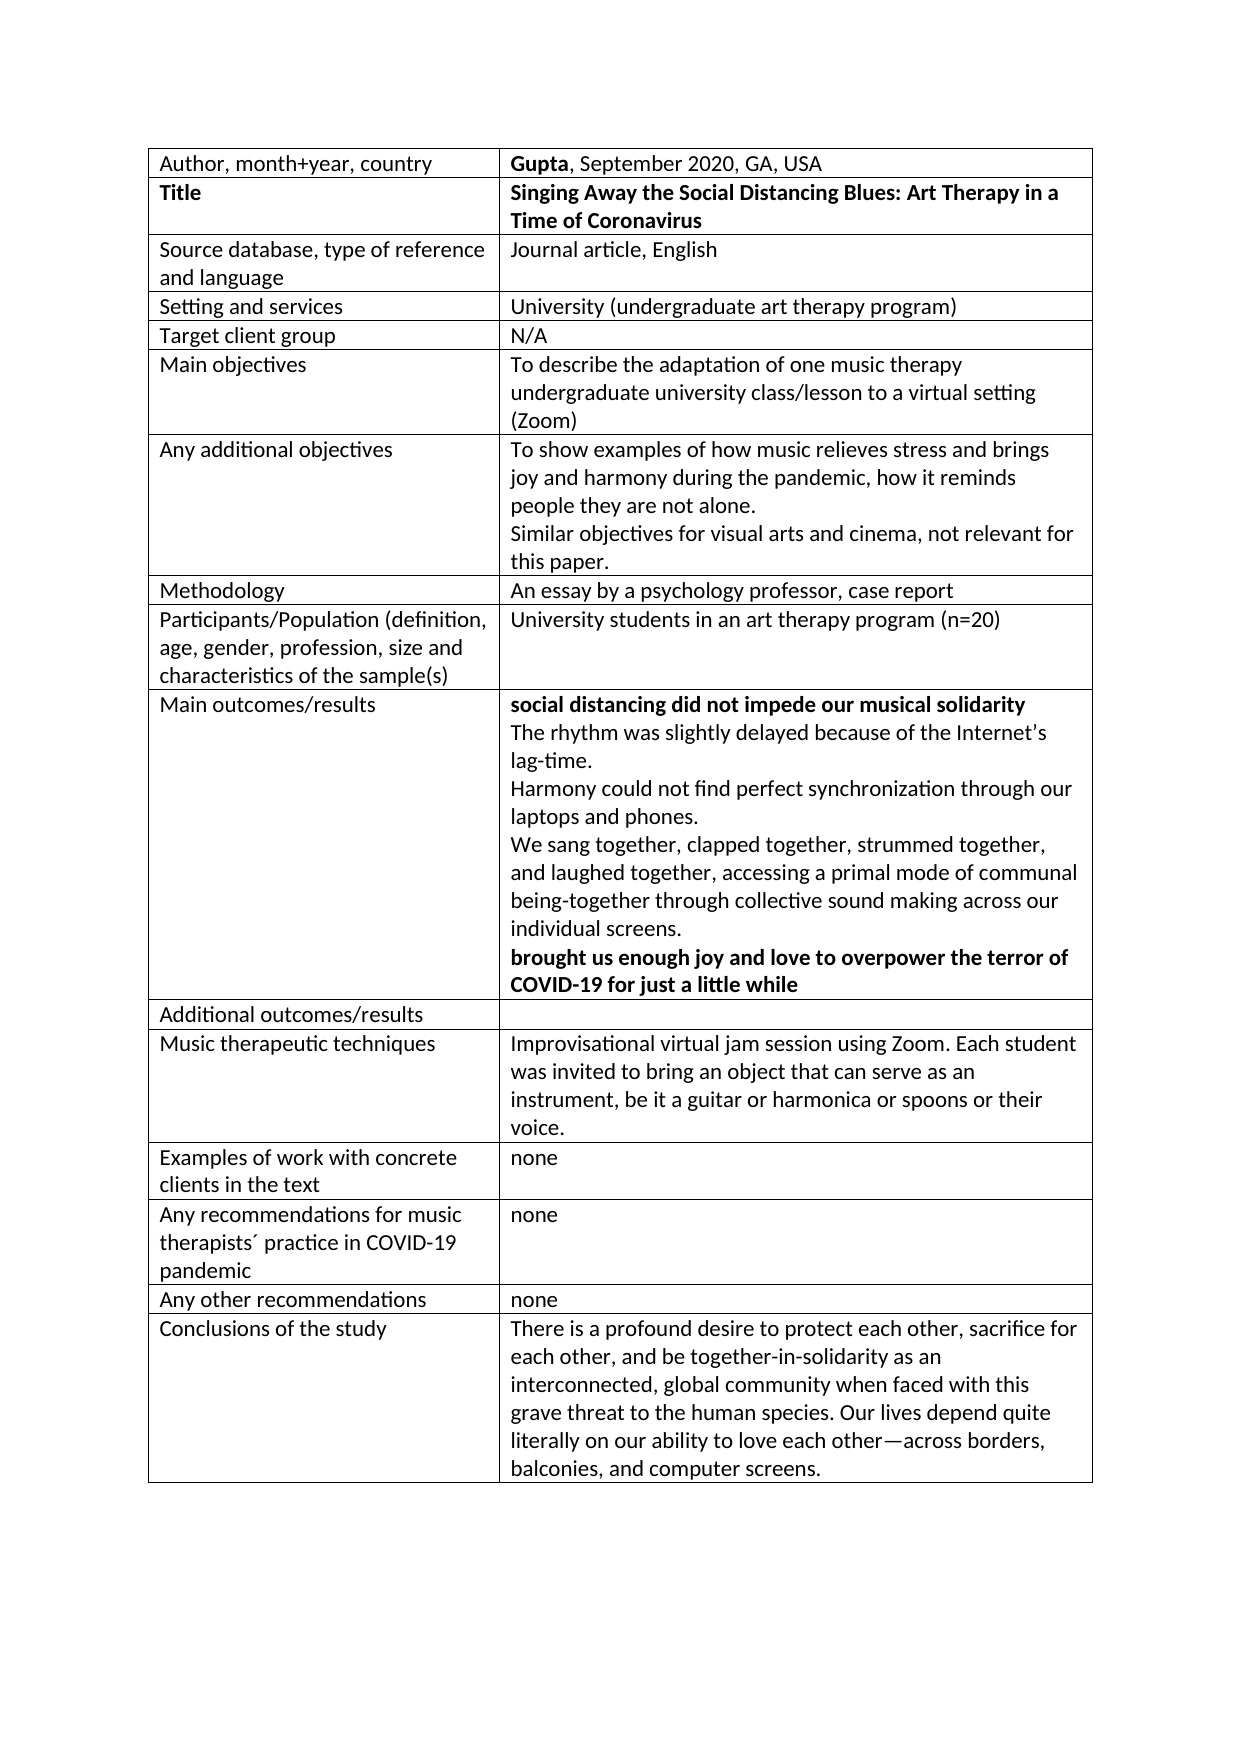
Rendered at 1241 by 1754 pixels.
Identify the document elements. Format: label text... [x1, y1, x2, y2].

table_cell Target client group [149, 321, 499, 349]
table_cell N/A [500, 321, 1092, 349]
table_header Author, month+year, country [149, 149, 499, 177]
table_cell Examples of work with concrete clients in the text [149, 1143, 499, 1199]
table_cell University students in an art therapy program (n=20) [500, 605, 1092, 689]
table_cell [500, 1000, 1092, 1028]
table_cell Title [149, 178, 499, 234]
table_cell There is a profound desire to protect each other, sacrifice for each other, and be together-in-solidarity as an interconnected, global community when faced with this grave threat to the human species. Our lives depend quite literally on our ability to love each other—across borders, balconies, and computer screens. [500, 1314, 1092, 1482]
table_cell Singing Away the Social Distancing Blues: Art Therapy in a Time of Coronavirus [500, 178, 1092, 234]
table_header Gupta, September 2020, GA, USA [500, 149, 1092, 177]
table_cell social distancing did not impede our musical solidarity The rhythm was slightly delayed because of the Internet’s lag-time. Harmony could not find perfect synchronization through our laptops and phones. We sang together, clapped together, strummed together, and laughed together, accessing a primal mode of communal being-together through collective sound making across our individual screens. brought us enough joy and love to overpower the terror of COVID-19 for just a little while [500, 690, 1092, 999]
table_cell To describe the adaptation of one music therapy undergraduate university class/lesson to a virtual setting (Zoom) [500, 350, 1092, 434]
table_cell Any recommendations for music therapists´ practice in COVID-19 pandemic [149, 1200, 499, 1284]
table_cell Setting and services [149, 292, 499, 320]
table_cell Improvisational virtual jam session using Zoom. Each student was invited to bring an object that can serve as an instrument, be it a guitar or harmonica or spoons or their voice. [500, 1030, 1092, 1142]
table_cell Any additional objectives [149, 435, 499, 575]
table_cell Music therapeutic techniques [149, 1030, 499, 1142]
table_cell Additional outcomes/results [149, 1000, 499, 1028]
table_cell Participants/Population (definition, age, gender, profession, size and characteristics of the sample(s) [149, 605, 499, 689]
table_cell Main outcomes/results [149, 690, 499, 999]
table_cell Main objectives [149, 350, 499, 434]
table_cell none [500, 1285, 1092, 1313]
table_cell University (undergraduate art therapy program) [500, 292, 1092, 320]
table_cell Methodology [149, 576, 499, 604]
table_cell Journal article, English [500, 235, 1092, 291]
table_cell Source database, type of reference and language [149, 235, 499, 291]
table_cell An essay by a psychology professor, case report [500, 576, 1092, 604]
table_cell Any other recommendations [149, 1285, 499, 1313]
table_cell Conclusions of the study [149, 1314, 499, 1482]
table_cell To show examples of how music relieves stress and brings joy and harmony during the pandemic, how it reminds people they are not alone. Similar objectives for visual arts and cinema, not relevant for this paper. [500, 435, 1092, 575]
table_cell none [500, 1200, 1092, 1284]
table_cell none [500, 1143, 1092, 1199]
